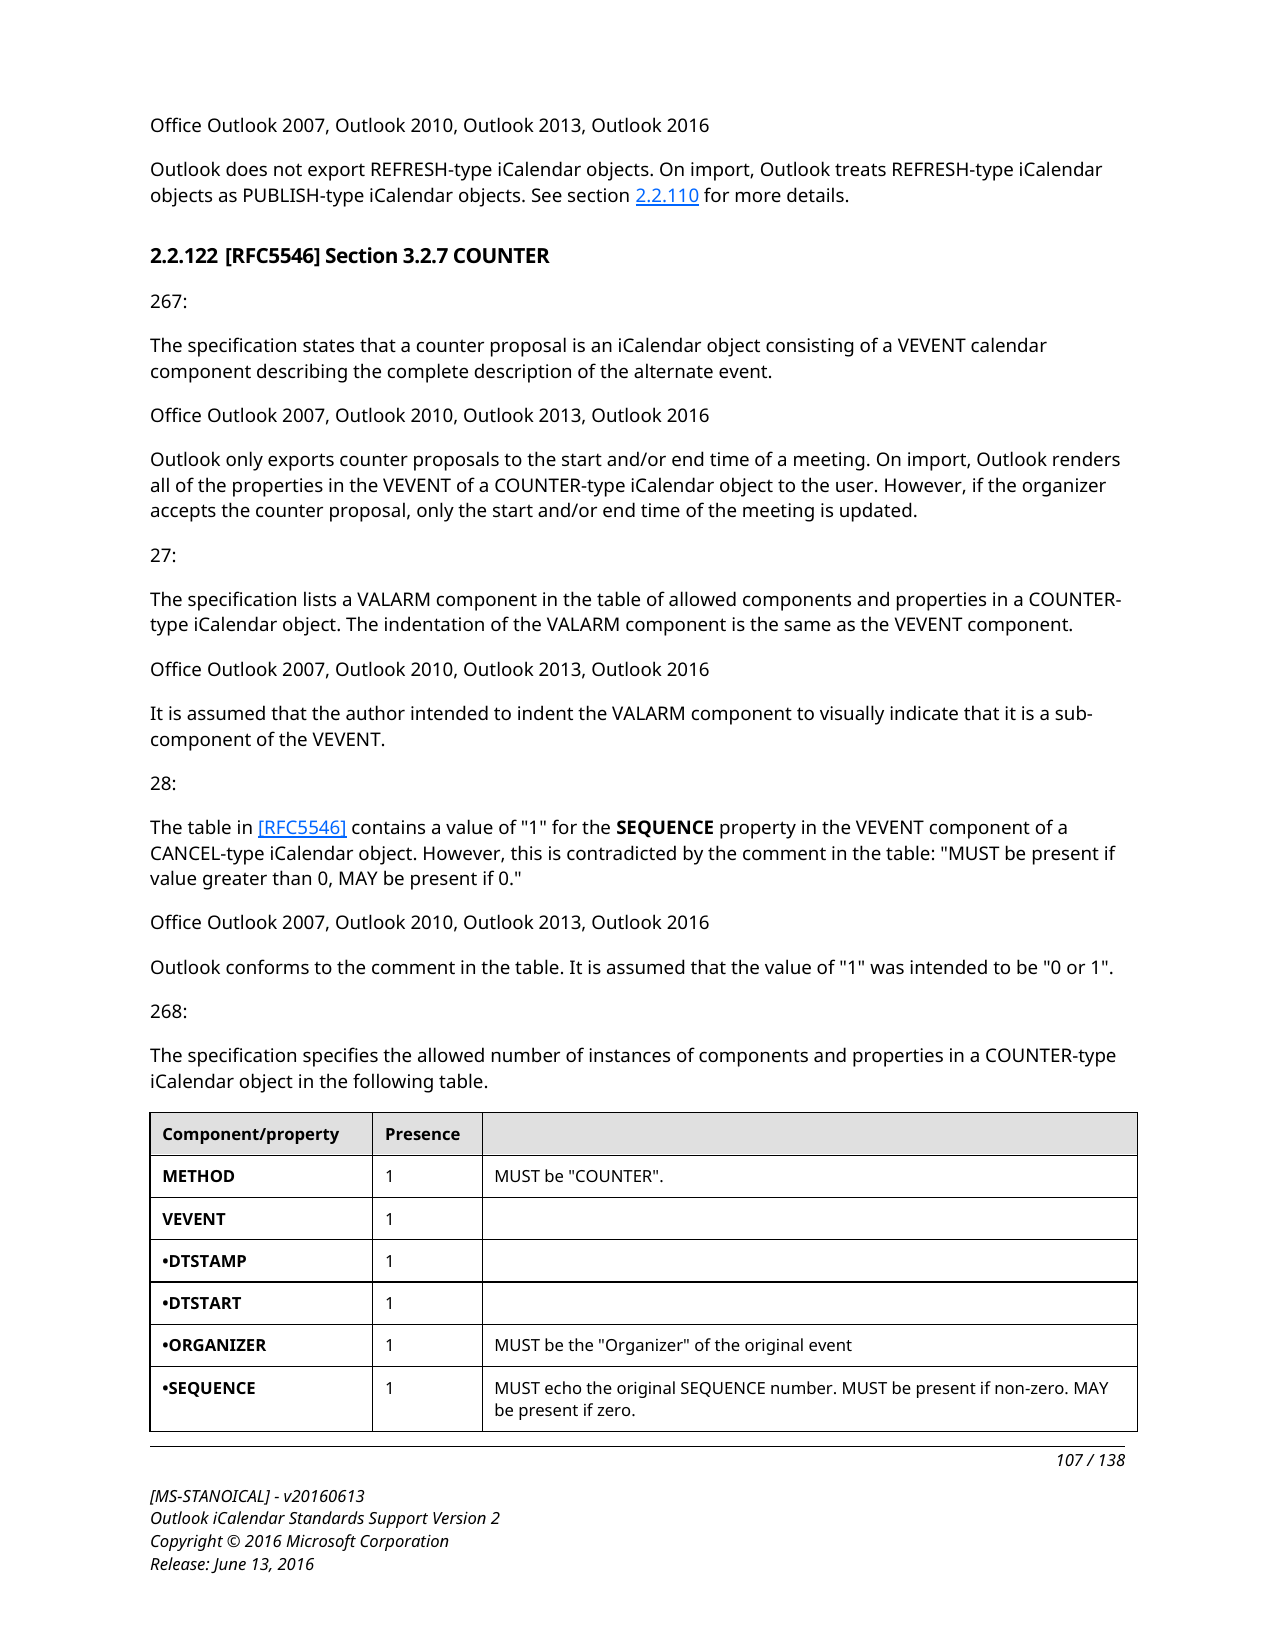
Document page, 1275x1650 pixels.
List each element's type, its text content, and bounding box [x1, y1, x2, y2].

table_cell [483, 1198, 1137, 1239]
text V0268: [150, 998, 1125, 1024]
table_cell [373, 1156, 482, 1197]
text Outlook only exports counter proposals to the start and/or end time of a meeting. On import, Outlook renders all of the properties in the VEVENT of a COUNTER-type iCalendar object to the user. However, if the organizer accepts the counter proposal, only the start and/or end time of the meeting is updated. [150, 447, 1125, 523]
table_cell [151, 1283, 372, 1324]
subtitle [RFC5546] Section 3.2.7 COUNTER [150, 241, 1125, 269]
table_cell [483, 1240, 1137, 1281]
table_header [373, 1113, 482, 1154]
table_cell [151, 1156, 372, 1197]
text Outlook does not export REFRESH-type iCalendar objects. On import, Outlook treats REFRESH-type iCalendar objects as PUBLISH-type iCalendar objects. See section 2.2.110 for more details. [150, 157, 1125, 208]
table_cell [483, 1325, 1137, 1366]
text V0267: [150, 288, 1125, 314]
text The specification states that a counter proposal is an iCalendar object consisting of a VEVENT calendar component describing the complete description of the alternate event. [150, 333, 1125, 384]
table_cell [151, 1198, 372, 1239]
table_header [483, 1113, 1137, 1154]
text C0028: [150, 770, 1125, 796]
text Office Outlook 2007, Outlook 2010, Outlook 2013, Outlook 2016 [150, 910, 1125, 935]
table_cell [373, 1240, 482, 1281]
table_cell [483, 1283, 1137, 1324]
text It is assumed that the author intended to indent the VALARM component to visually indicate that it is a sub-component of the VEVENT. [150, 700, 1125, 751]
text C0027: [150, 542, 1125, 567]
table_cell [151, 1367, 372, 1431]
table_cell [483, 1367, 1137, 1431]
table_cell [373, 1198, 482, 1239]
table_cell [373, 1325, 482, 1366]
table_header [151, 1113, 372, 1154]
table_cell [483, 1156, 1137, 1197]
text Office Outlook 2007, Outlook 2010, Outlook 2013, Outlook 2016 [150, 656, 1125, 682]
text The table in [RFC5546] contains a value of "1" for the SEQUENCE property in the VEVENT component of a CANCEL-type iCalendar object. However, this is contradicted by the comment in the table: "MUST be present if value greater than 0, MAY be present if 0." [150, 814, 1125, 891]
text Office Outlook 2007, Outlook 2010, Outlook 2013, Outlook 2016 [150, 402, 1125, 428]
text Office Outlook 2007, Outlook 2010, Outlook 2013, Outlook 2016 [150, 112, 1125, 138]
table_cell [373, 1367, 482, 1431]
text Outlook conforms to the comment in the table. It is assumed that the value of "1" was intended to be "0 or 1". [150, 954, 1125, 979]
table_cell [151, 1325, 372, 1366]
text The specification lists a VALARM component in the table of allowed components and properties in a COUNTER-type iCalendar object. The indentation of the VALARM component is the same as the VEVENT component. [150, 586, 1125, 637]
text The specification specifies the allowed number of instances of components and properties in a COUNTER-type iCalendar object in the following table. [150, 1042, 1125, 1093]
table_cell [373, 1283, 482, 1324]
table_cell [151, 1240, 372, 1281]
